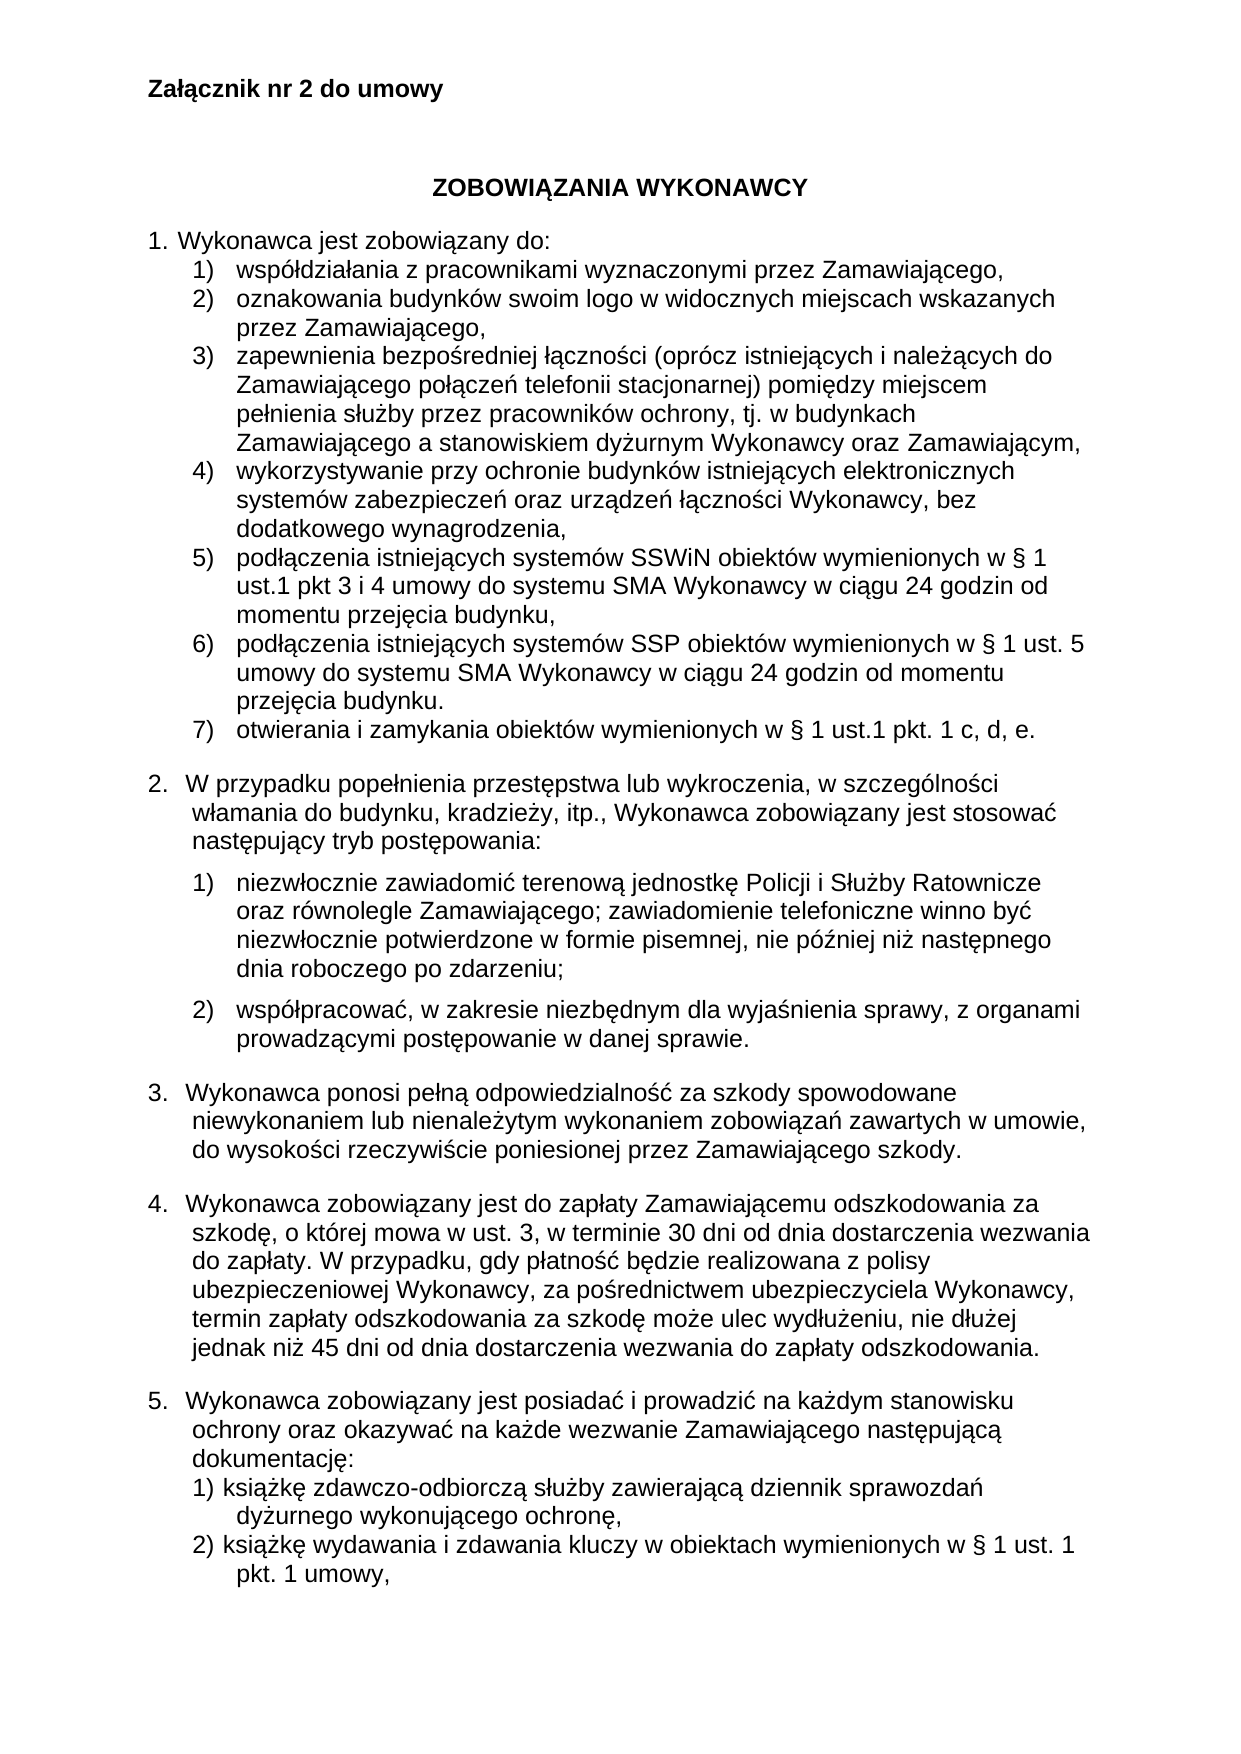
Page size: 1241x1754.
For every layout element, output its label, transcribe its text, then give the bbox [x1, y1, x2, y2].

list książkę wydawania i zdawania kluczy w obiektach wymienionych w § 1 ust. 1 pkt. 1 umowy, [192, 1530, 1093, 1588]
list Wykonawca jest zobowiązany do: [148, 226, 1093, 255]
list współdziałania z pracownikami wyznaczonymi przez Zamawiającego, [192, 255, 1093, 284]
list zapewnienia bezpośredniej łączności (oprócz istniejących i należących do Zamawiającego połączeń telefonii stacjonarnej) pomiędzy miejscem pełnienia służby przez pracowników ochrony, tj. w budynkach Zamawiającego a stanowiskiem dyżurnym Wykonawcy oraz Zamawiającym, [192, 341, 1093, 456]
list niezwłocznie zawiadomić terenową jednostkę Policji i Służby Ratownicze oraz równolegle Zamawiającego; zawiadomienie telefoniczne winno być niezwłocznie potwierdzone w formie pisemnej, nie później niż następnego dnia roboczego po zdarzeniu; [192, 868, 1093, 983]
text ZOBOWIĄZANIA WYKONAWCY [148, 173, 1093, 201]
list oznakowania budynków swoim logo w widocznych miejscach wskazanych przez Zamawiającego, [192, 284, 1093, 341]
list Wykonawca ponosi pełną odpowiedzialność za szkody spowodowane niewykonaniem lub nienależytym wykonaniem zobowiązań zawartych w umowie, do wysokości rzeczywiście poniesionej przez Zamawiającego szkody. [148, 1078, 1093, 1164]
list Wykonawca zobowiązany jest do zapłaty Zamawiającemu odszkodowania za szkodę, o której mowa w ust. 3, w terminie 30 dni od dnia dostarczenia wezwania do zapłaty. W przypadku, gdy płatność będzie realizowana z polisy ubezpieczeniowej Wykonawcy, za pośrednictwem ubezpieczyciela Wykonawcy, termin zapłaty odszkodowania za szkodę może ulec wydłużeniu, nie dłużej jednak niż 45 dni od dnia dostarczenia wezwania do zapłaty odszkodowania. [148, 1189, 1093, 1361]
list wykorzystywanie przy ochronie budynków istniejących elektronicznych systemów zabezpieczeń oraz urządzeń łączności Wykonawcy, bez dodatkowego wynagrodzenia, [192, 456, 1093, 543]
list W przypadku popełnienia przestępstwa lub wykroczenia, w szczególności włamania do budynku, kradzieży, itp., Wykonawca zobowiązany jest stosować następujący tryb postępowania: [148, 769, 1093, 855]
list otwierania i zamykania obiektów wymienionych w § 1 ust.1 pkt. 1 c, d, e. [192, 715, 1093, 744]
list współpracować, w zakresie niezbędnym dla wyjaśnienia sprawy, z organami prowadzącymi postępowanie w danej sprawie. [192, 995, 1093, 1053]
list podłączenia istniejących systemów SSWiN obiektów wymienionych w § 1 ust.1 pkt 3 i 4 umowy do systemu SMA Wykonawcy w ciągu 24 godzin od momentu przejęcia budynku, [192, 543, 1093, 629]
list książkę zdawczo-odbiorczą służby zawierającą dziennik sprawozdań dyżurnego wykonującego ochronę, [192, 1473, 1093, 1530]
list podłączenia istniejących systemów SSP obiektów wymienionych w § 1 ust. 5 umowy do systemu SMA Wykonawcy w ciągu 24 godzin od momentu przejęcia budynku. [192, 629, 1093, 715]
list Wykonawca zobowiązany jest posiadać i prowadzić na każdym stanowisku ochrony oraz okazywać na każde wezwanie Zamawiającego następującą dokumentację: [148, 1386, 1093, 1473]
